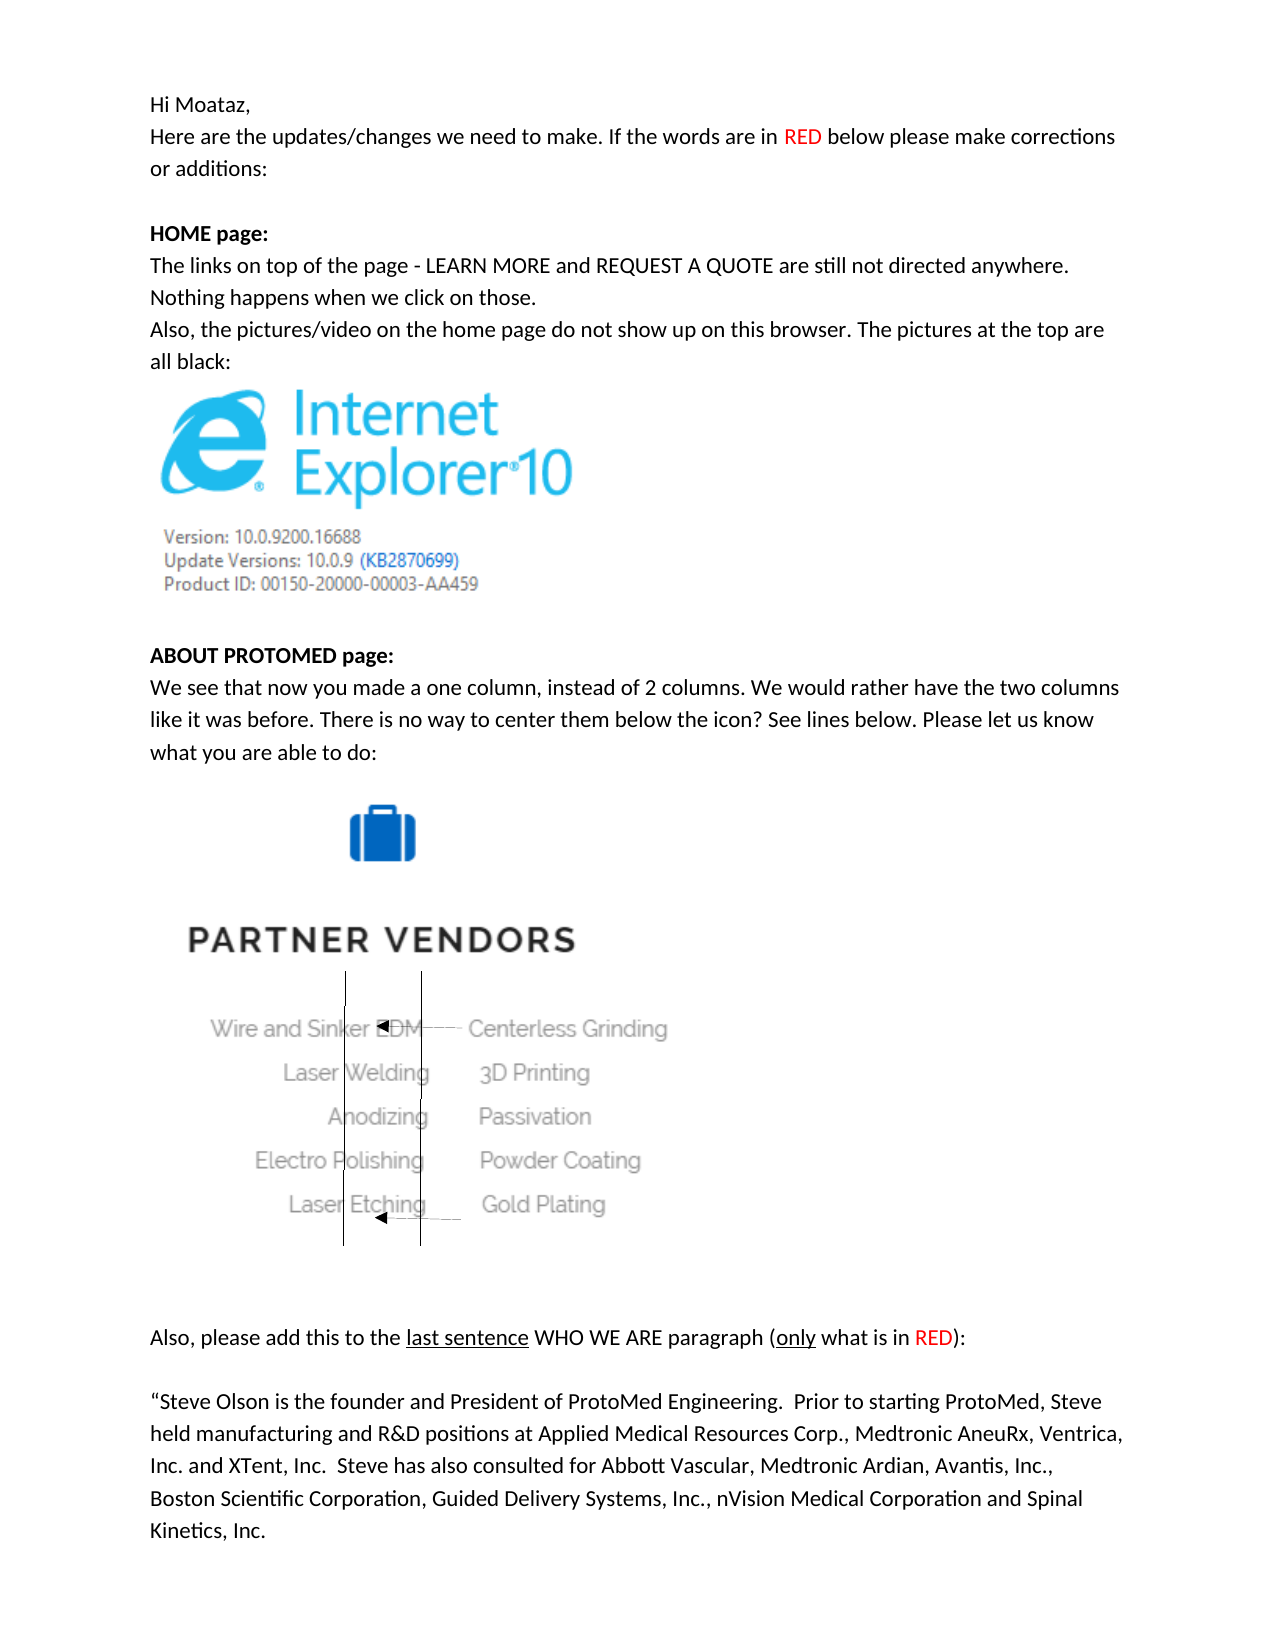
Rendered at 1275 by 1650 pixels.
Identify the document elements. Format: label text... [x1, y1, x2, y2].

picture [150, 379, 591, 605]
picture [150, 769, 754, 1255]
text We see that now you made a one column, instead of 2 columns. We would rather have the two columns like it was before. There is no way to center them below the icon? See lines below. Please let us know what you are able to do: [150, 673, 1125, 766]
text “Steve Olson is the founder and President of ProtoMed Engineering. Prior to starting ProtoMed, Steve held manufacturing and R&D positions at Applied Medical Resources Corp., Medtronic AneuRx, Ventrica, Inc. and XTent, Inc. Steve has also consulted for Abbott Vascular, Medtronic Ardian, Avantis, Inc., Boston Scientific Corporation, Guided Delivery Systems, Inc., nVision Medical Corporation and Spinal Kinetics, Inc. [150, 1387, 1125, 1544]
text ABOUT PROTOMED page: [150, 641, 1125, 669]
text The links on top of the page - LEARN MORE and REQUEST A QUOTE are still not directed anywhere. Nothing happens when we click on those. [150, 251, 1125, 311]
text Hi Moataz, [150, 90, 1125, 118]
text HOME page: [150, 219, 1125, 247]
text Here are the updates/changes we need to make. If the words are in RED below please make corrections or additions: [150, 122, 1125, 182]
text Also, the pictures/video on the home page do not show up on this browser. The pictures at the top are all black: [150, 315, 1125, 376]
text Also, please add this to the last sentence WHO WE ARE paragraph (only what is in RED): [150, 1323, 1125, 1351]
